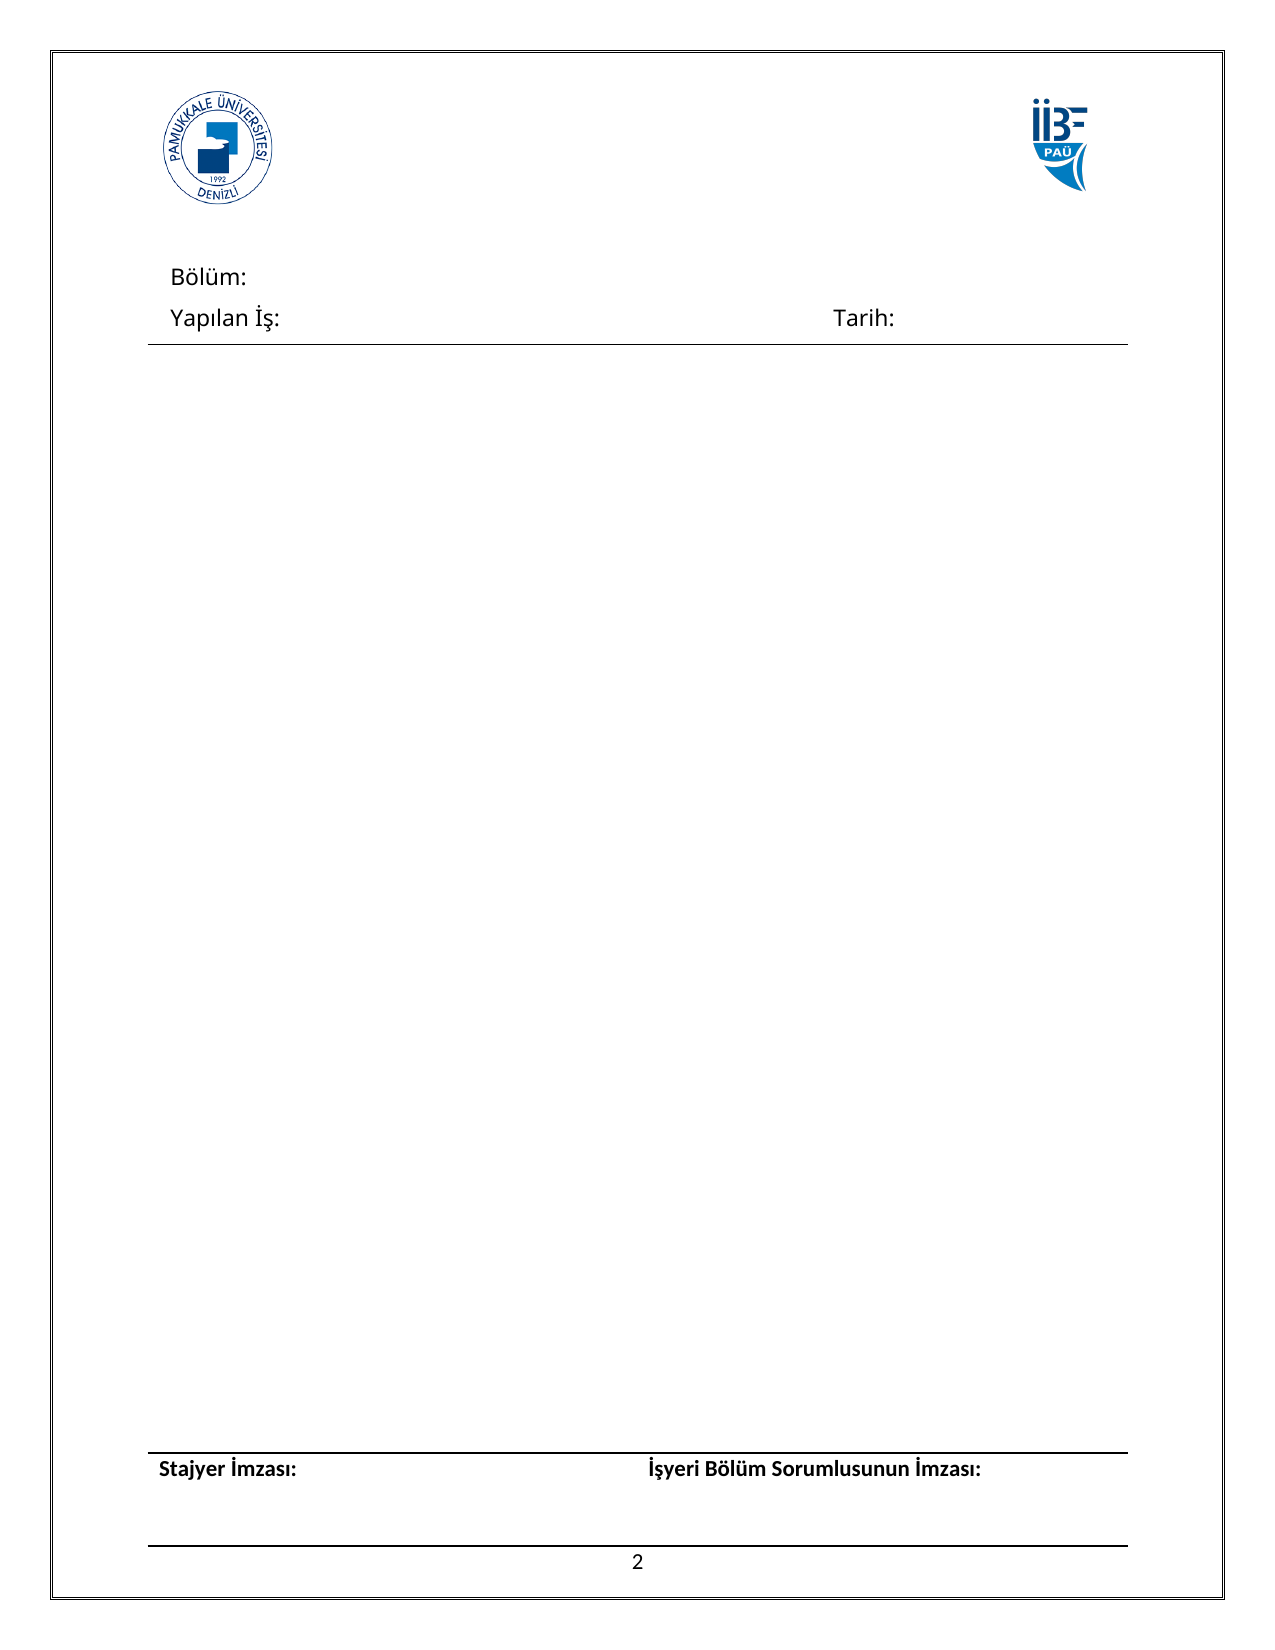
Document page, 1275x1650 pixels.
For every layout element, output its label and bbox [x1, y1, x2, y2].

picture [161, 89, 274, 206]
picture [1022, 81, 1101, 210]
